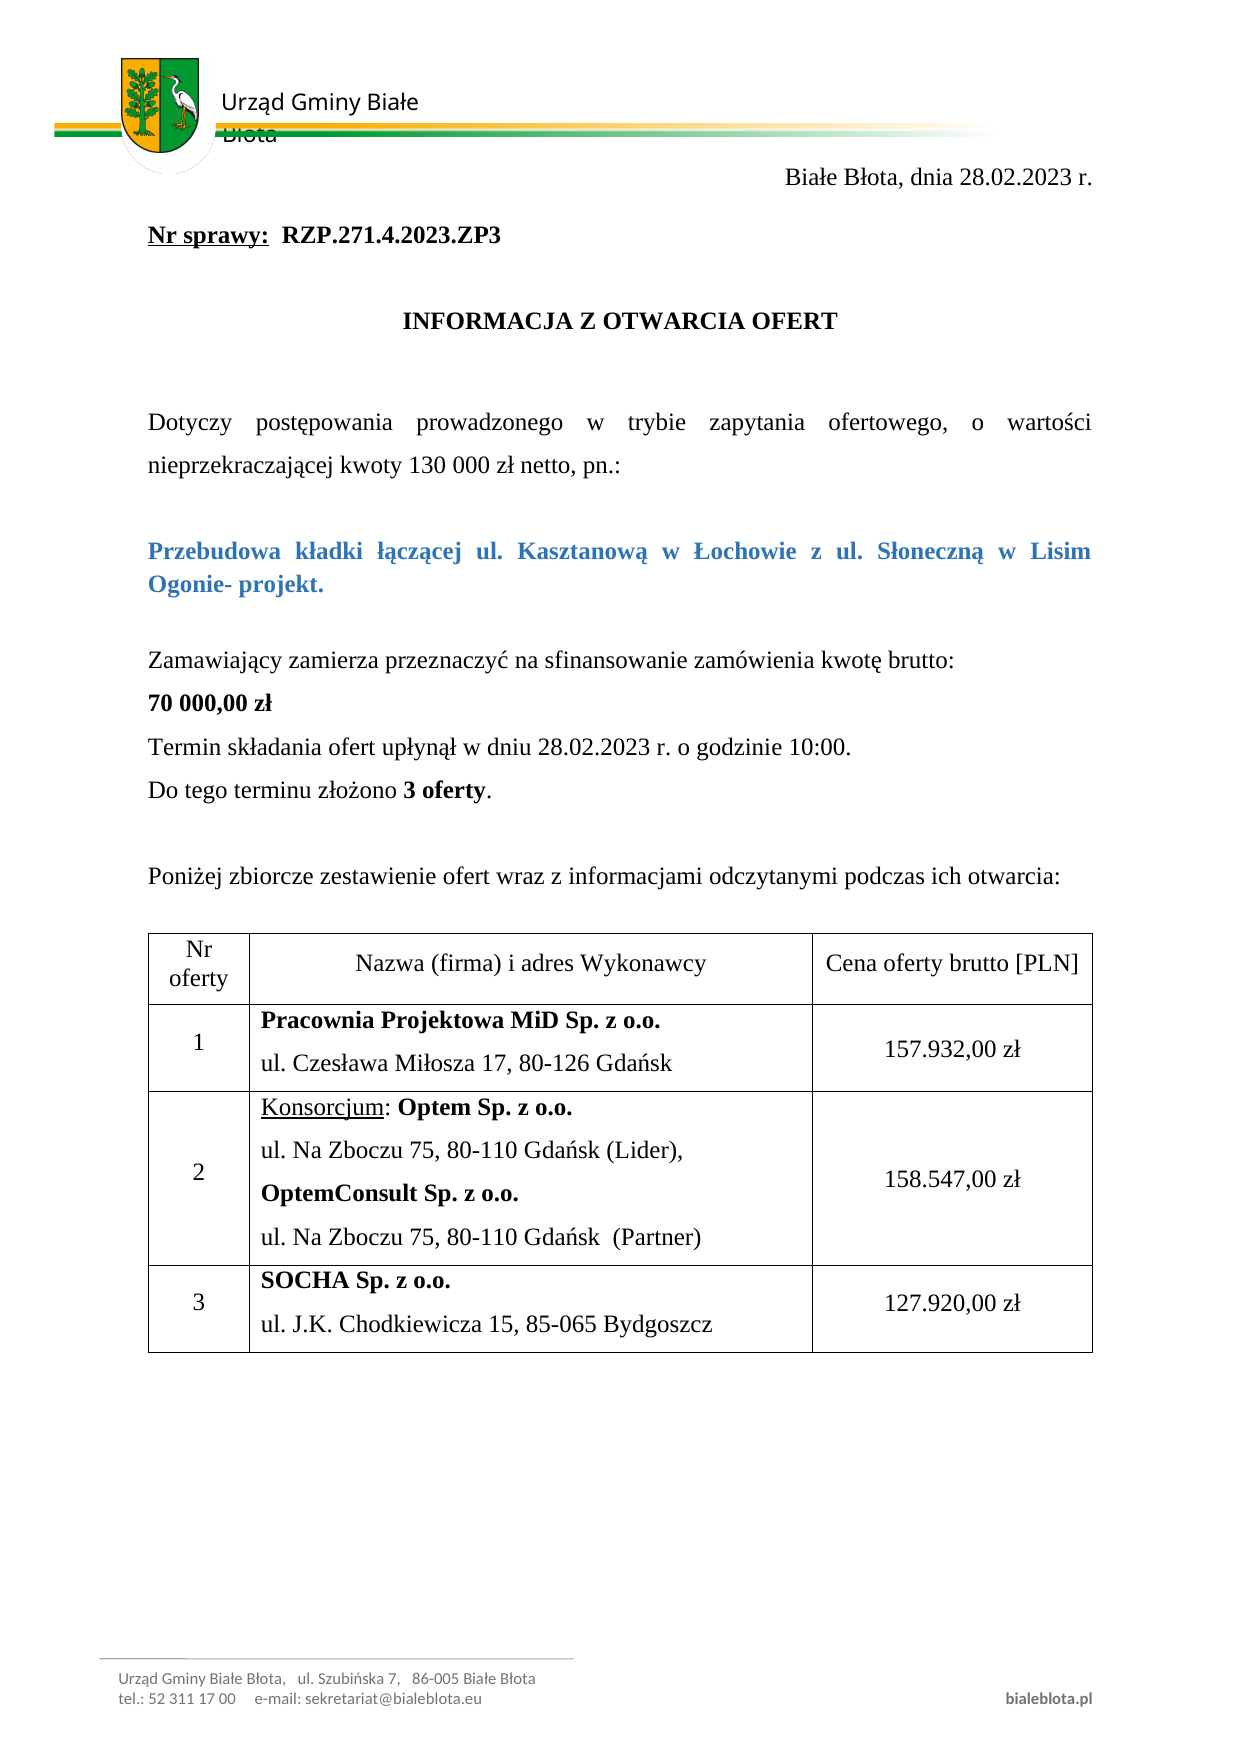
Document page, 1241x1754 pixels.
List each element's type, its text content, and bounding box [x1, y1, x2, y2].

picture [54, 58, 199, 153]
table_header Nr oferty [149, 934, 249, 1004]
table_cell Konsorcjum: Optem Sp. z o.o. ul. Na Zboczu 75, 80-110 Gdańsk (Lider), OptemConsult Sp. z o.o. ul. Na Zboczu 75, 80-110 Gdańsk (Partner) [250, 1092, 812, 1264]
table_cell Pracownia Projektowa MiD Sp. z o.o. ul. Czesława Miłosza 17, 80-126 Gdańsk [250, 1005, 812, 1091]
table_cell 2 [149, 1092, 249, 1264]
table_cell 3 [149, 1266, 249, 1352]
table_cell 127.920,00 zł [813, 1266, 1092, 1352]
table_header Nazwa (firma) i adres Wykonawcy [250, 934, 812, 1004]
text Białe Błota, dnia 28.02.2023 r. [148, 162, 1093, 191]
text Nr sprawy: RZP.271.4.2023.ZP3 [148, 220, 1093, 249]
list Przebudowa kładki łączącej ul. Kasztanową w Łochowie z ul. Słoneczną w Lisim Ogonie- projekt. [148, 536, 1093, 598]
text 70 000,00 zł [148, 688, 1093, 717]
table_cell 1 [149, 1005, 249, 1091]
text Dotyczy postępowania prowadzonego w trybie zapytania ofertowego, o wartości nieprzekraczającej kwoty 130 000 zł netto, pn.: [148, 407, 1093, 479]
table_cell 158.547,00 zł [813, 1092, 1092, 1264]
text Termin składania ofert upłynął w dniu 28.02.2023 r. o godzinie 10:00. [148, 732, 1093, 760]
picture [216, 123, 1000, 137]
text Zamawiający zamierza przeznaczyć na sfinansowanie zamówienia kwotę brutto: [148, 645, 1093, 674]
table_header Cena oferty brutto [PLN] [813, 934, 1092, 1004]
table_cell 157.932,00 zł [813, 1005, 1092, 1091]
text Poniżej zbiorcze zestawienie ofert wraz z informacjami odczytanymi podczas ich otwarcia: [148, 861, 1093, 890]
text Do tego terminu złożono 3 oferty. [148, 775, 1093, 803]
table_cell SOCHA Sp. z o.o. ul. J.K. Chodkiewicza 15, 85-065 Bydgoszcz [250, 1266, 812, 1352]
text INFORMACJA Z OTWARCIA OFERT [148, 306, 1093, 335]
